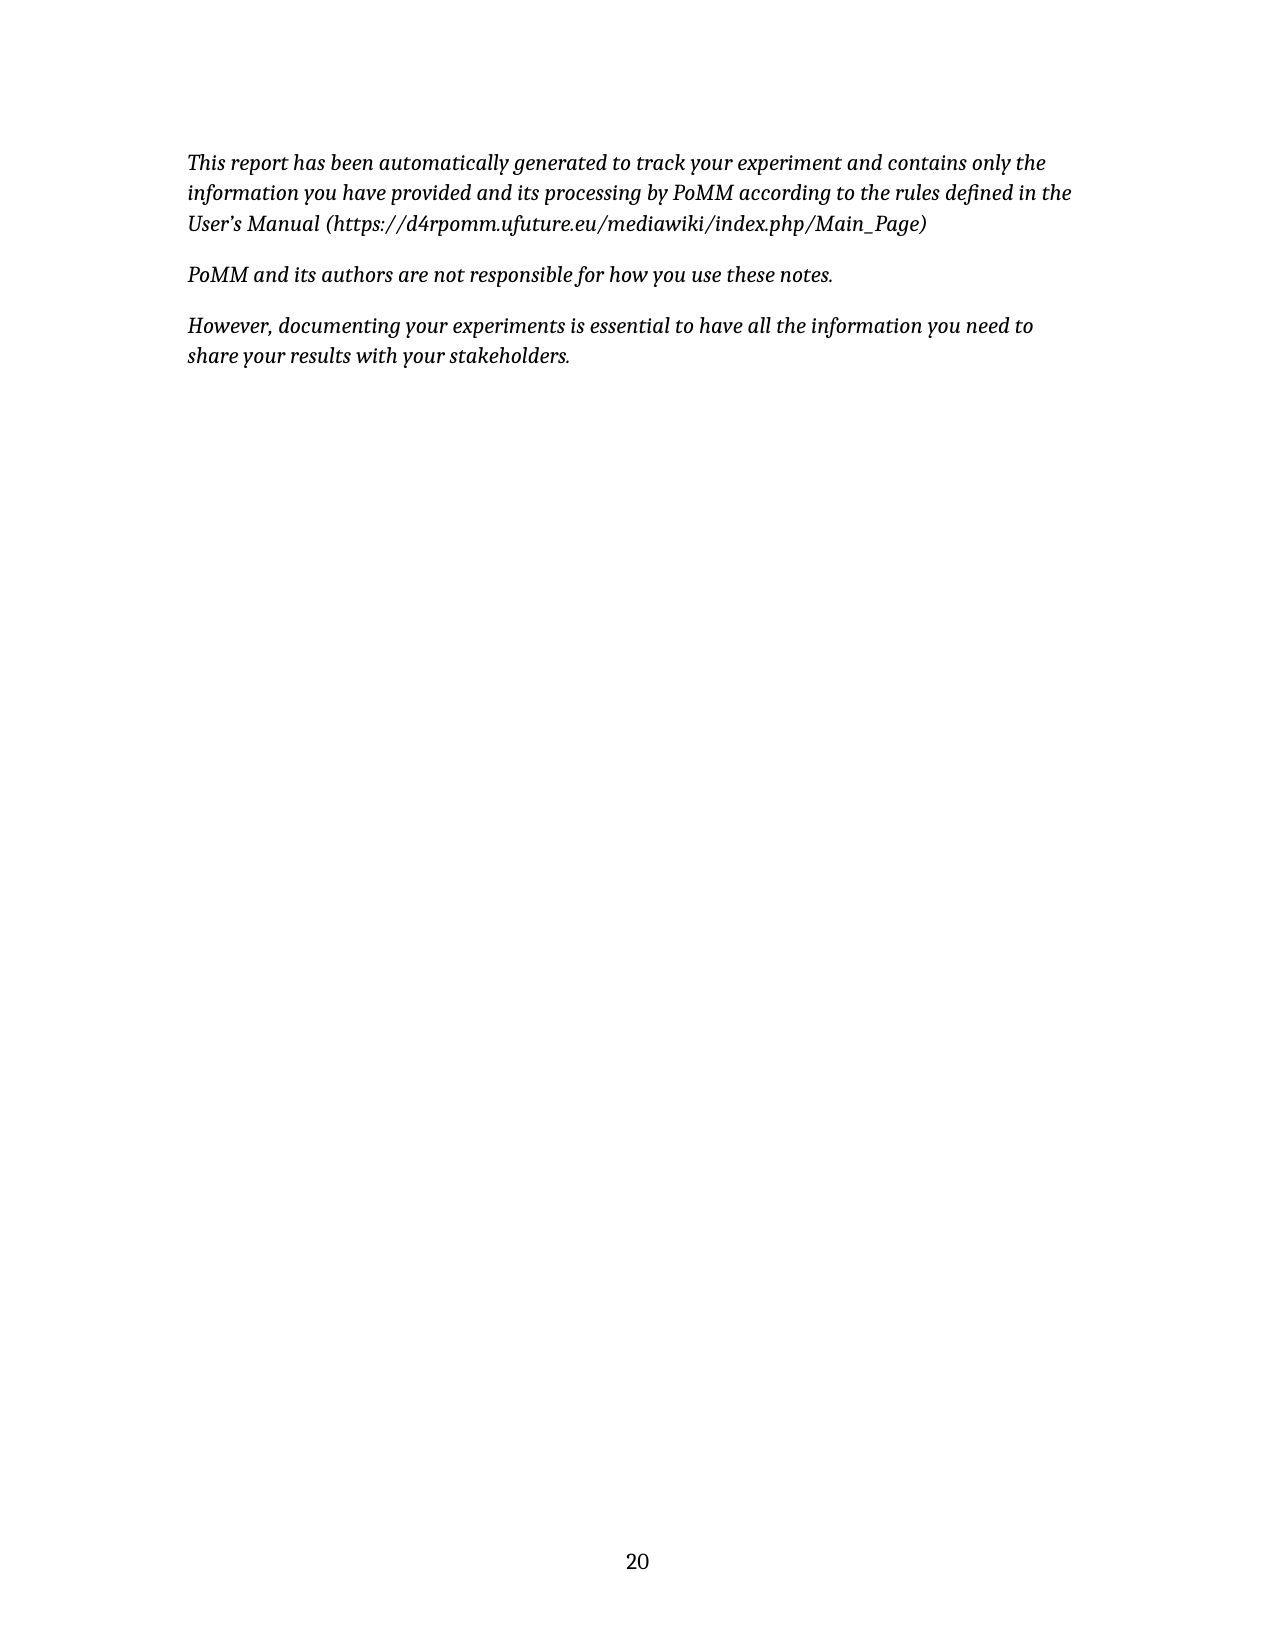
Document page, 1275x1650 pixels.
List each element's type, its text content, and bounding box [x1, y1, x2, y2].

text This report has been automatically generated to track your experiment and contains only the information you have provided and its processing by PoMM according to the rules defined in the User’s Manual (https://d4rpomm.ufuture.eu/mediawiki/index.php/Main_Page) [187, 150, 1087, 237]
text PoMM and its authors are not responsible for how you use these notes. [187, 261, 1087, 288]
text However, documenting your experiments is essential to have all the information you need to share your results with your stakeholders. [187, 312, 1087, 369]
